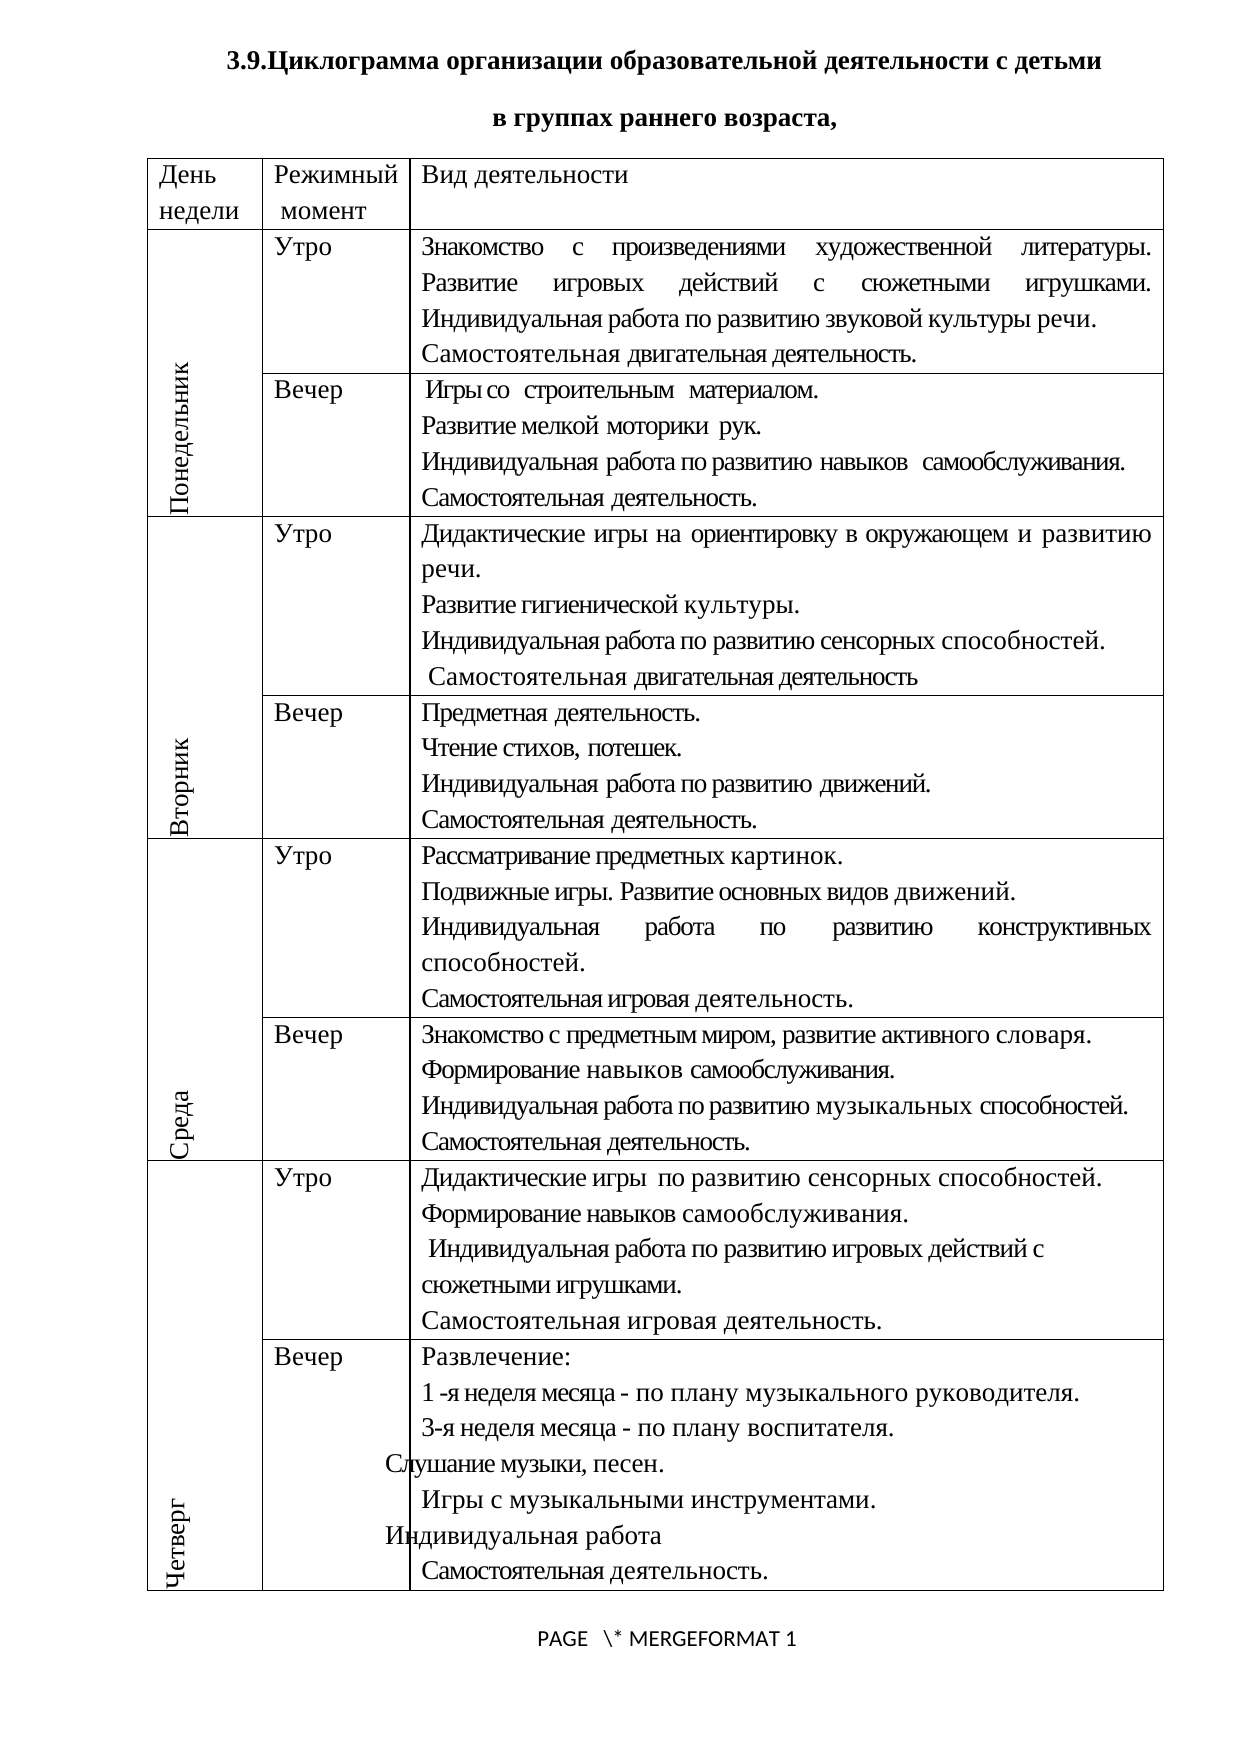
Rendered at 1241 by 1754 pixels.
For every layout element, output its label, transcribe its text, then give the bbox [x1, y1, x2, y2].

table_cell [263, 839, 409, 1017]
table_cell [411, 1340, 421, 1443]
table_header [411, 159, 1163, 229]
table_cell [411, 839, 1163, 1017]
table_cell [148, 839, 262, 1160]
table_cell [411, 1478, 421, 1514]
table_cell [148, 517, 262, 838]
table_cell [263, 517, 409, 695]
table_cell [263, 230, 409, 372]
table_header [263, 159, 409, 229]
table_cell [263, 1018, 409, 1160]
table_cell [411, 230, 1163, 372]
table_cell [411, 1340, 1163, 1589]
text в группах раннего возраста, [148, 101, 1181, 132]
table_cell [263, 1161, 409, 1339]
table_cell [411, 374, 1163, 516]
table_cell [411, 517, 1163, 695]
text 3.9.Циклограмма организации образовательной деятельности с детьми [148, 44, 1181, 76]
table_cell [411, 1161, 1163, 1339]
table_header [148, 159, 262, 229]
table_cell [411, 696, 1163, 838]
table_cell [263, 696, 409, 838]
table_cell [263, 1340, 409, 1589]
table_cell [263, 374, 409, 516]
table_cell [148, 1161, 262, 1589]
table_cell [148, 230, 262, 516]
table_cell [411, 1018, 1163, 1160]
